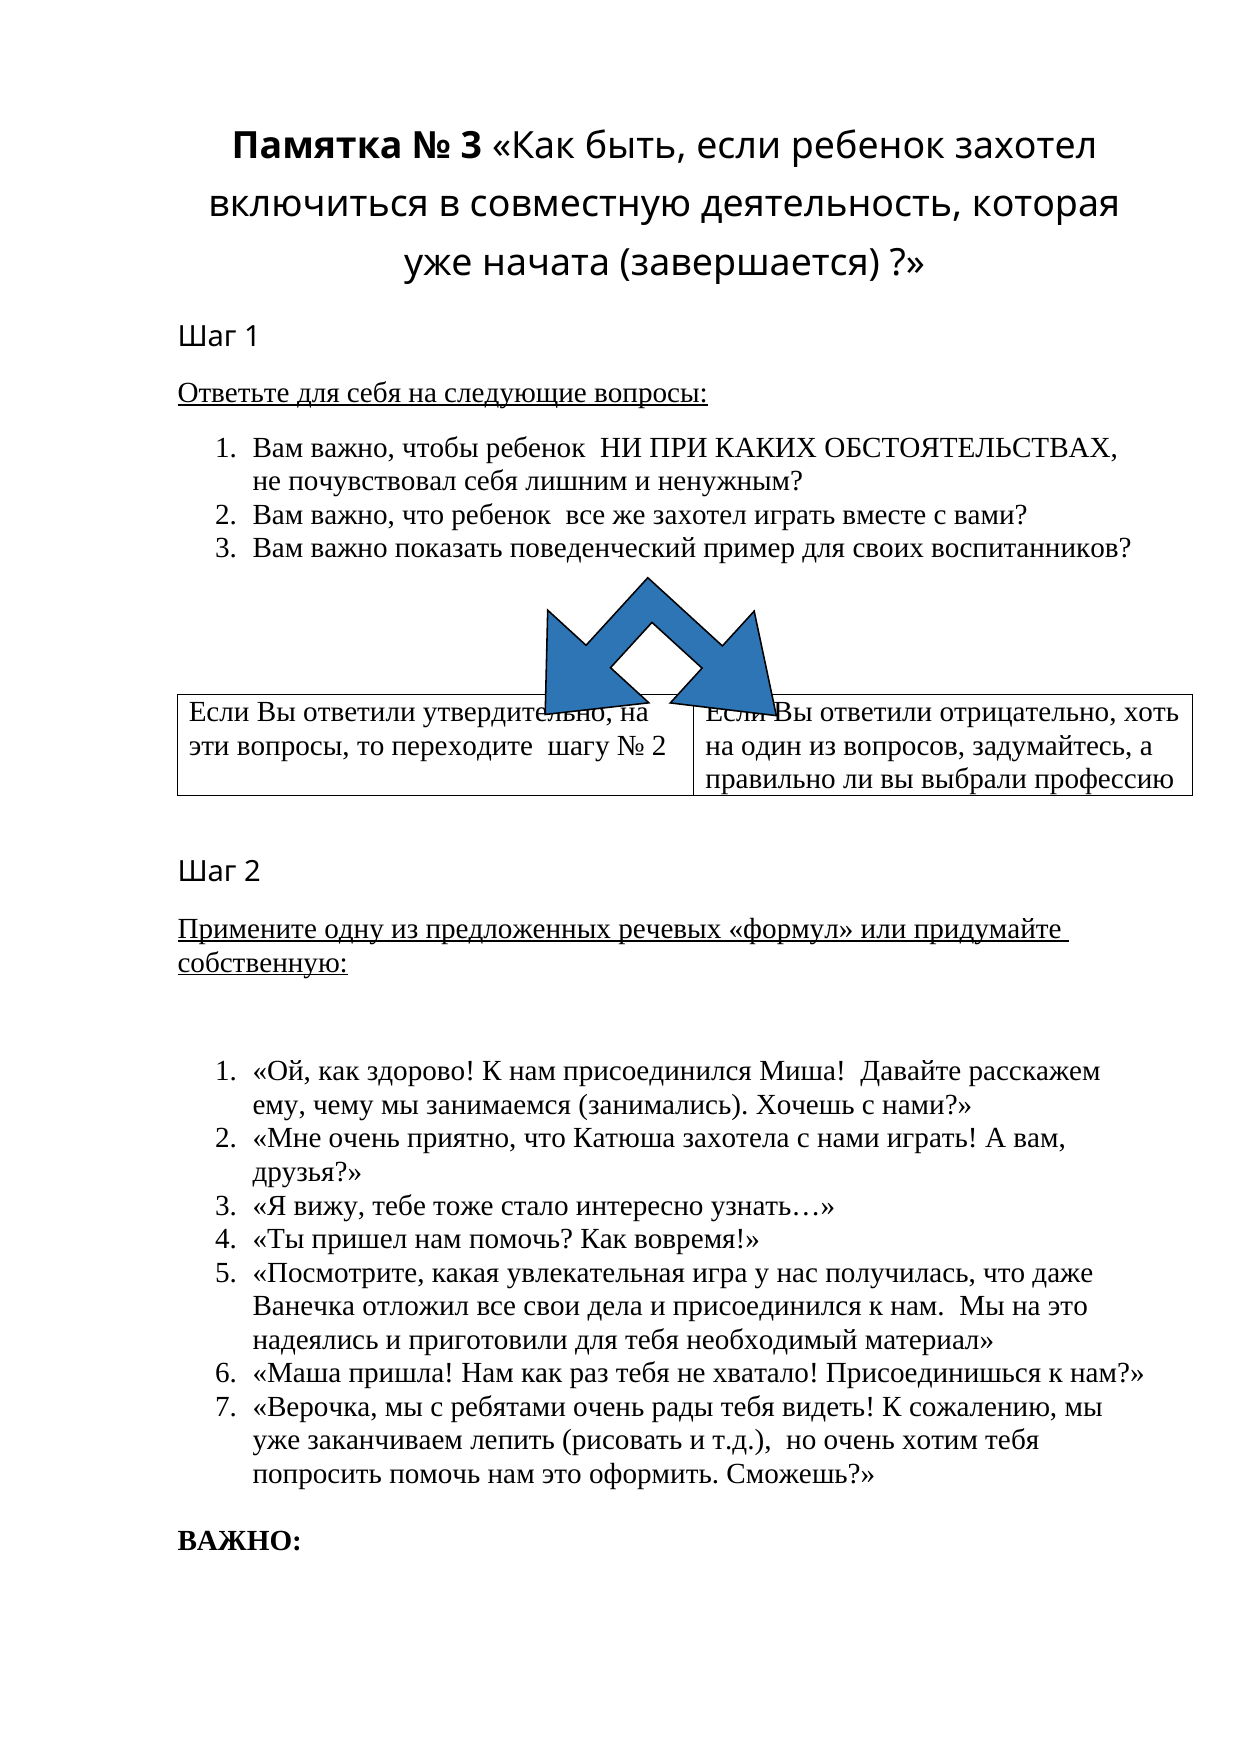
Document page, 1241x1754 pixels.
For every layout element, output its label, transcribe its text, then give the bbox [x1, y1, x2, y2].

table_header Если Вы ответили утвердительно, на эти вопросы, то переходите шагу № 2 [178, 695, 693, 795]
list «Я вижу, тебе тоже стало интересно узнать…» [215, 1188, 1152, 1221]
list «Ты пришел нам помочь? Как вовремя!» [215, 1221, 1152, 1255]
text Шаг 2 [177, 851, 1152, 890]
text Примените одну из предложенных речевых «формул» или придумайте собственную: [177, 911, 1152, 978]
list Вам важно, что ребенок все же захотел играть вместе с вами? [215, 497, 1152, 530]
list Вам важно, чтобы ребенок НИ ПРИ КАКИХ ОБСТОЯТЕЛЬСТВАХ, не почувствовал себя лишним и ненужным? [215, 430, 1152, 497]
list «Верочка, мы с ребятами очень рады тебя видеть! К сожалению, мы уже заканчиваем лепить (рисовать и т.д.), но очень хотим тебя попросить помочь нам это оформить. Сможешь?» [215, 1389, 1152, 1489]
list «Посмотрите, какая увлекательная игра у нас получилась, что даже Ванечка отложил все свои дела и присоединился к нам. Мы на это надеялись и приготовили для тебя необходимый материал» [215, 1255, 1152, 1355]
text Памятка № 3 «Как быть, если ребенок захотел включиться в совместную деятельность, которая уже начата (завершается) ?» [177, 118, 1152, 286]
text ВАЖНО: [177, 1523, 1152, 1557]
list «Ой, как здорово! К нам присоединился Миша! Давайте расскажем ему, чему мы занимаемся (занимались). Хочешь с нами?» [215, 1053, 1152, 1121]
list «Маша пришла! Нам как раз тебя не хватало! Присоединишься к нам?» [215, 1355, 1152, 1389]
table_header Если Вы ответили отрицательно, хоть на один из вопросов, задумайтесь, а правильно ли вы выбрали профессию [694, 695, 1192, 795]
text Ответьте для себя на следующие вопросы: [177, 375, 1152, 409]
list Вам важно показать поведенческий пример для своих воспитанников? [215, 530, 1152, 564]
list «Мне очень приятно, что Катюша захотела с нами играть! А вам, друзья?» [215, 1121, 1152, 1188]
text Шаг 1 [177, 315, 1152, 354]
